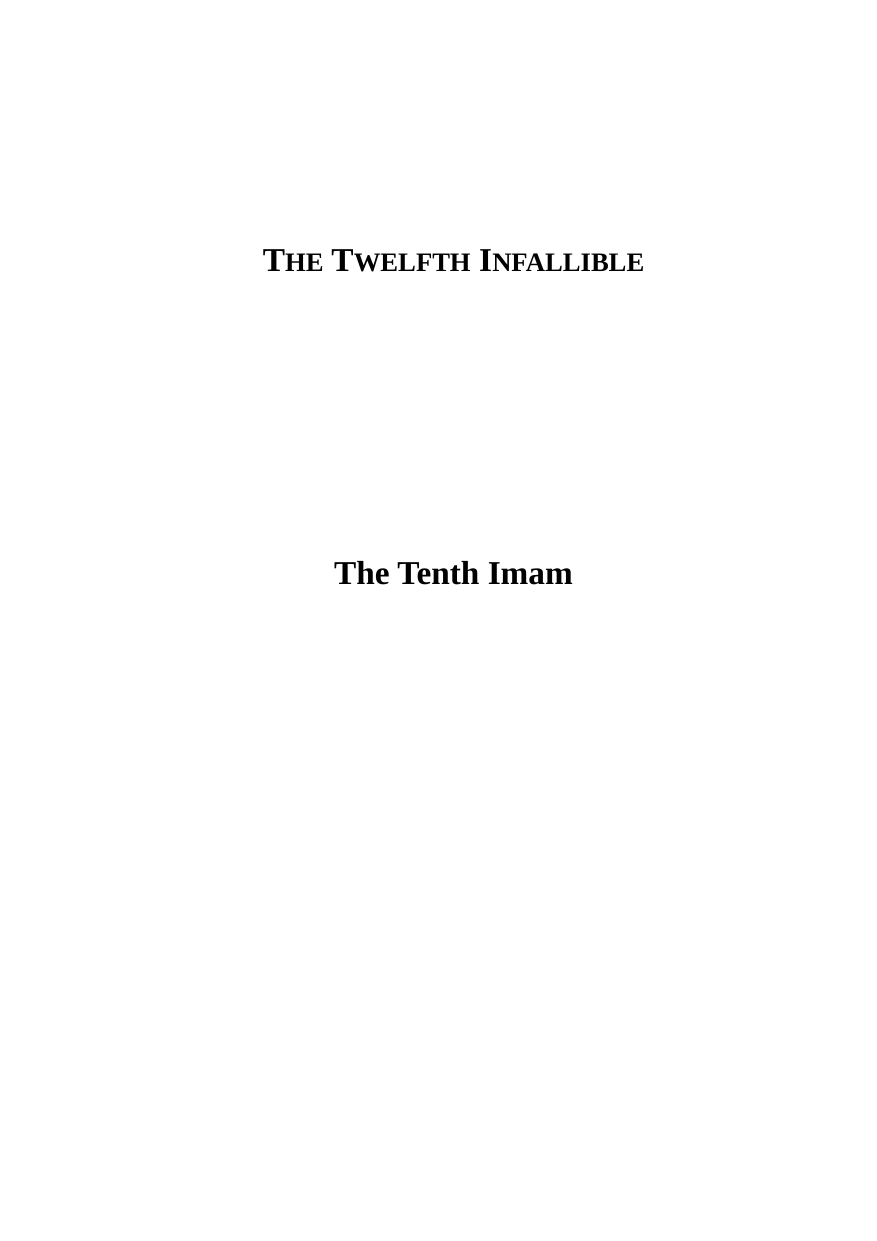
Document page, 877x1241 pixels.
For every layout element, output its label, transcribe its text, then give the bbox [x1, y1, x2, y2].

text The Twelfth Infallible [105, 240, 802, 278]
text The Tenth Imam [105, 553, 802, 592]
